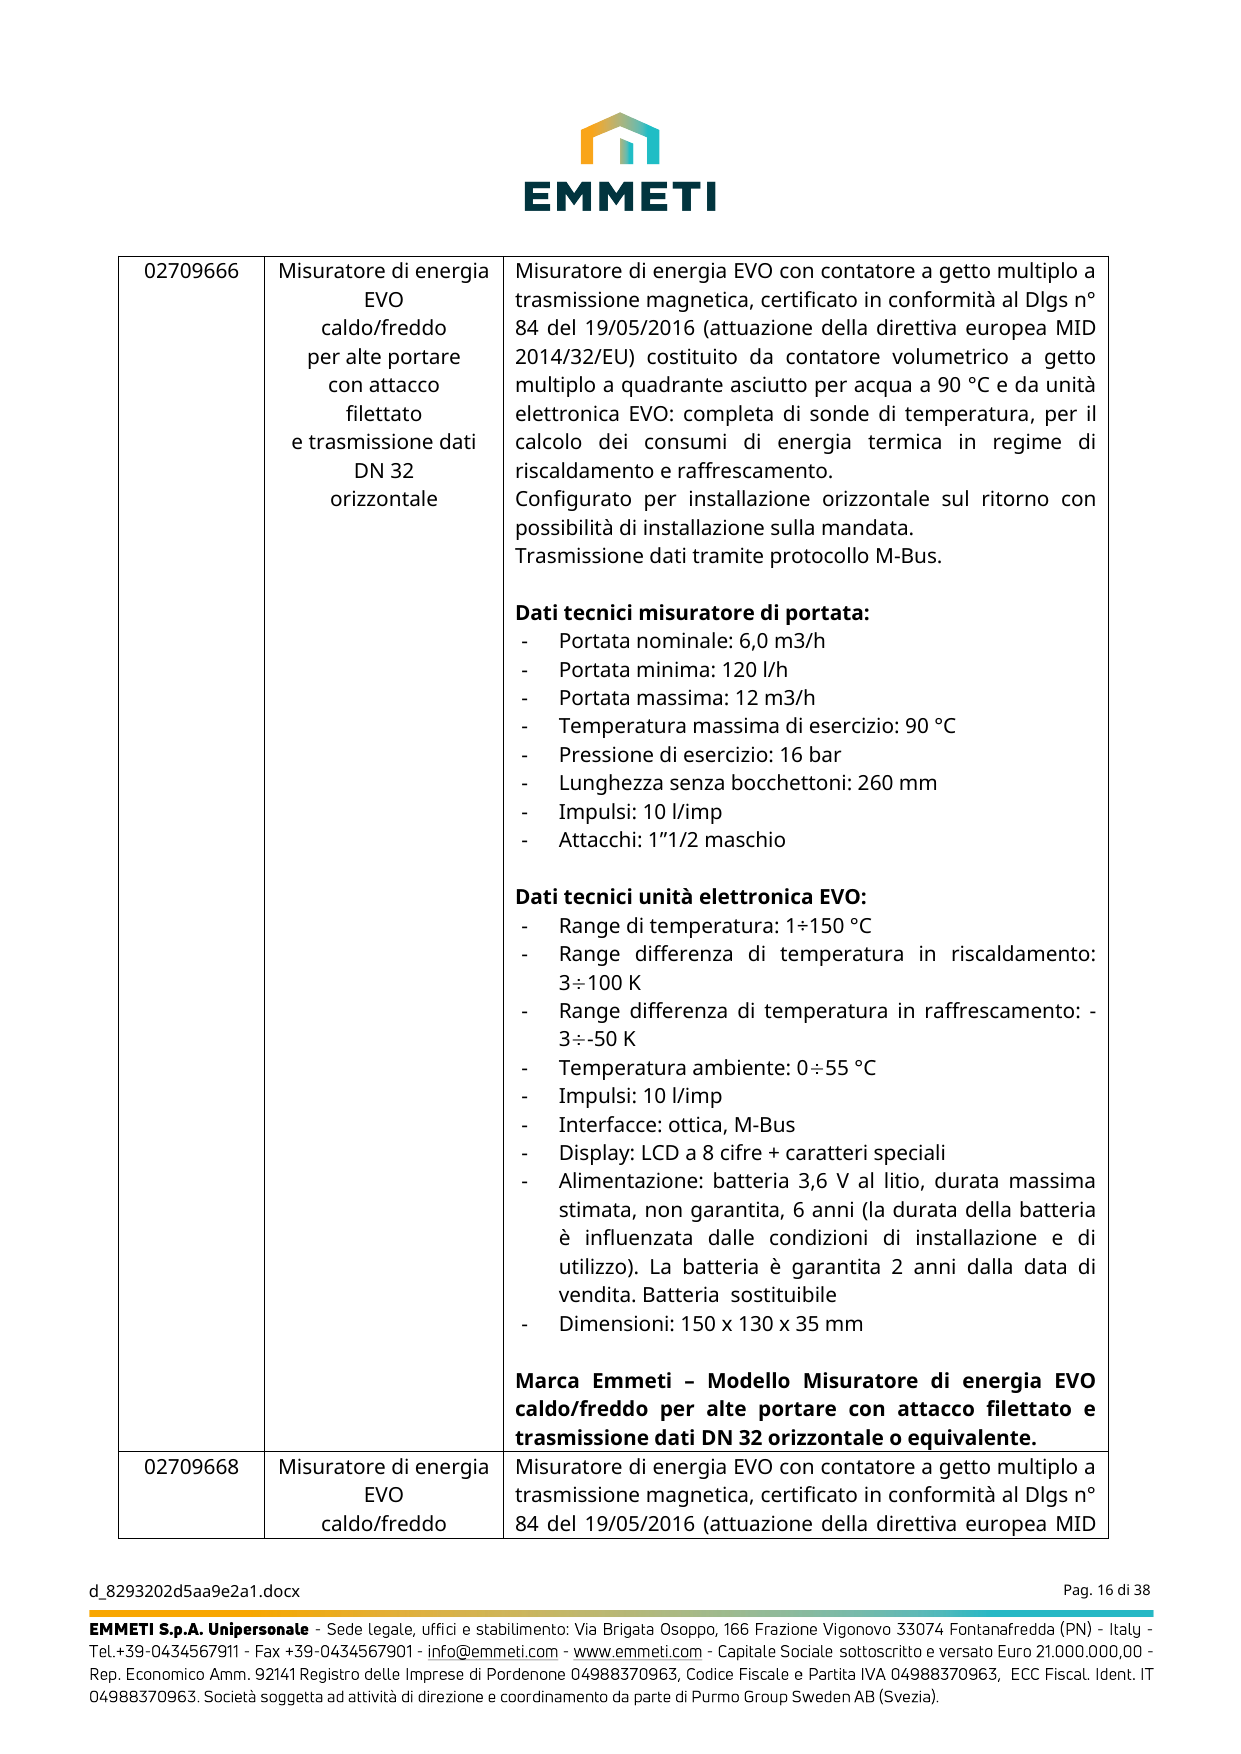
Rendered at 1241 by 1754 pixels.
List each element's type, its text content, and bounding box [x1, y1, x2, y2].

table_cell 02709668 [119, 1452, 264, 1537]
picture [88, 1602, 1158, 1707]
table_cell Misuratore di energia EVO caldo/freddo per alte portare con attacco filettato e trasmissione dati DN 32 orizzontale [265, 257, 503, 1451]
picture [524, 112, 716, 211]
table_cell 02709666 [119, 257, 264, 1451]
table_cell Misuratore di energia EVO con contatore a getto multiplo a trasmissione magnetica, certificato in conformità al Dlgs n° 84 del 19/05/2016 (attuazione della direttiva europea MID 2014/32/EU) costituito da contatore volumetrico a getto multiplo a quadrante asciutto per acqua a 90 °C e da unità elettronica EVO: completa di sonde di temperatura, per il calcolo dei consumi di energia termica in regime di riscaldamento e raffrescamento. Configurato per installazione orizzontale sul ritorno con possibilità di installazione sulla mandata. Trasmissione dati tramite protocollo M-Bus. Dati tecnici misuratore di portata: Portata nominale: 6,0 m3/h Portata minima: 120 l/h Portata massima: 12 m3/h Temperatura massima di esercizio: 90 °C Pressione di esercizio: 16 bar Lunghezza senza bocchettoni: 260 mm Impulsi: 10 l/imp Attacchi: 1”1/2 maschio Dati tecnici unità elettronica EVO: Range di temperatura: 1÷150 °C Range differenza di temperatura in riscaldamento: 3100 K Range differenza di temperatura in raffrescamento: -3-50 K Temperatura ambiente: 055 °C Impulsi: 10 l/imp Interfacce: ottica, M-Bus Display: LCD a 8 cifre + caratteri speciali Alimentazione: batteria 3,6 V al litio, durata massima stimata, non garantita, 6 anni (la durata della batteria è influenzata dalle condizioni di installazione e di utilizzo). La batteria è garantita 2 anni dalla data di vendita. Batteria sostituibile Dimensioni: 150 x 130 x 35 mm Marca Emmeti – Modello Misuratore di energia EVO caldo/freddo per alte portare con attacco filettato e trasmissione dati DN 32 orizzontale o equivalente. [504, 257, 1108, 1451]
table_cell Misuratore di energia EVO caldo/freddo per alte portare con attacco filettato e trasmissione dati DN 40 orizzontale [265, 1452, 503, 1537]
